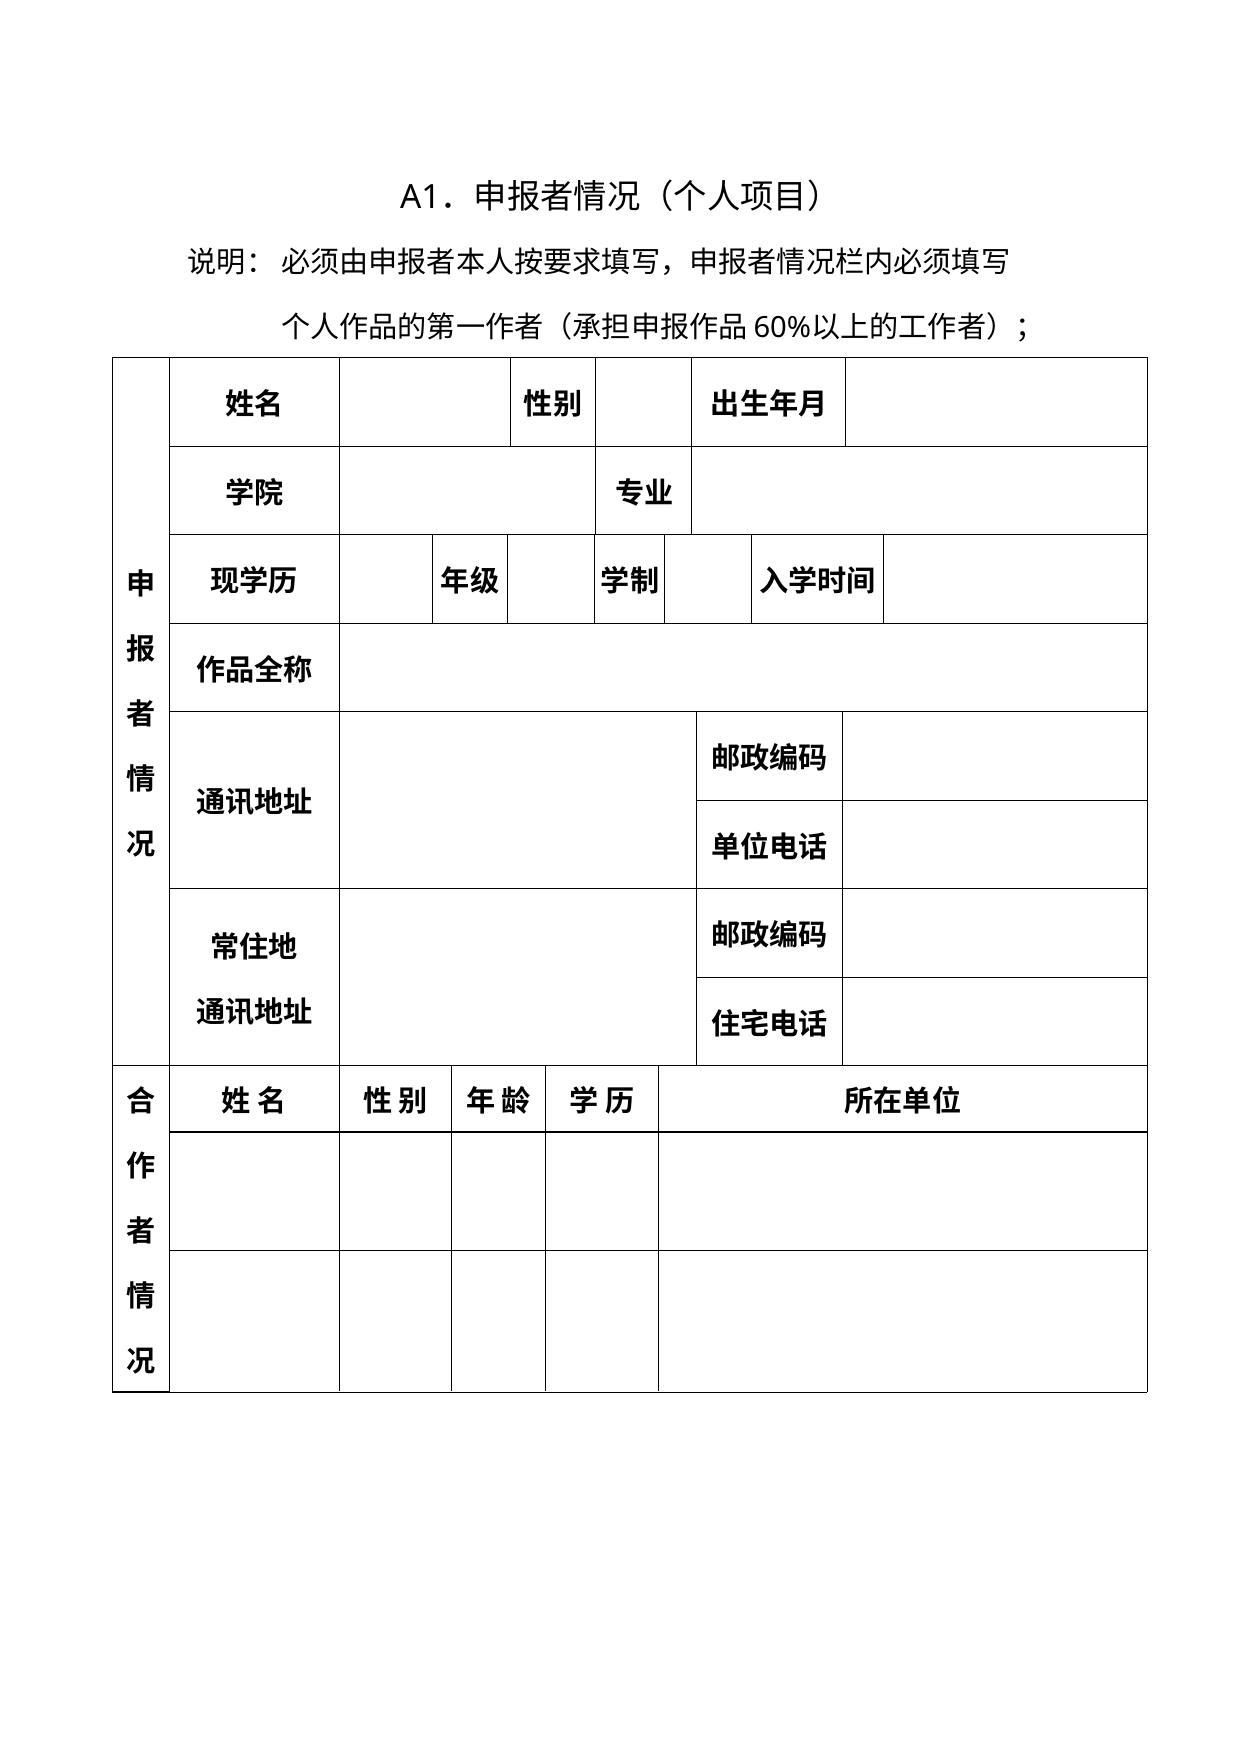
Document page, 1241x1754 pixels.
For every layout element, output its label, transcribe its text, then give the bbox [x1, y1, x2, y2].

table_cell [884, 535, 1147, 623]
table_cell 通讯地址 [170, 712, 339, 888]
table_header 出生年月 [692, 358, 845, 446]
table_cell [546, 1133, 658, 1249]
table_cell [843, 801, 1147, 888]
table_cell [659, 1133, 1147, 1249]
table_cell 学制 [595, 535, 664, 623]
text 个人作品的第一作者（承担申报作品60%以上的工作者）； [187, 292, 1053, 357]
table_cell [546, 1251, 658, 1391]
table_cell [843, 712, 1147, 800]
table_cell [508, 535, 594, 623]
table_header [596, 358, 691, 446]
table_cell 邮政编码 [697, 712, 842, 800]
table_header 申报者情况 [113, 358, 169, 1065]
table_cell [692, 447, 1147, 534]
table_cell 作品全称 [170, 624, 339, 711]
table_cell [843, 978, 1147, 1065]
table_cell 住宅电话 [697, 978, 842, 1065]
table_cell [452, 1251, 545, 1391]
table_cell 学 历 [546, 1066, 658, 1131]
table_cell [340, 712, 696, 888]
table_cell 年 龄 [452, 1066, 545, 1131]
table_cell [340, 889, 696, 1065]
table_header 性别 [511, 358, 595, 446]
text A1．申报者情况（个人项目） [187, 162, 1053, 227]
table_cell 姓 名 [170, 1066, 339, 1131]
text 说明： 必须由申报者本人按要求填写，申报者情况栏内必须填写 [187, 227, 1053, 292]
table_cell [340, 1251, 451, 1391]
table_cell [340, 624, 1147, 711]
table_cell [665, 535, 751, 623]
table_cell 入学时间 [752, 535, 883, 623]
table_cell 合作者情况 [113, 1066, 169, 1391]
table_cell [170, 1133, 339, 1249]
table_cell 年级 [433, 535, 507, 623]
table_cell 性 别 [340, 1066, 451, 1131]
table_cell [340, 1133, 451, 1249]
table_header [846, 358, 1147, 446]
table_cell 单位电话 [697, 801, 842, 888]
table_cell 现学历 [170, 535, 339, 623]
table_cell 常住地 通讯地址 [170, 889, 339, 1065]
table_cell [170, 1251, 339, 1391]
table_cell [659, 1251, 1147, 1391]
table_cell [843, 889, 1147, 977]
table_cell 专业 [596, 447, 691, 534]
table_cell 所在单位 [659, 1066, 1147, 1131]
table_cell 学院 [170, 447, 339, 534]
table_cell [340, 447, 595, 534]
table_cell [452, 1133, 545, 1249]
table_cell [340, 535, 432, 623]
table_header 姓名 [170, 358, 339, 446]
table_cell 邮政编码 [697, 889, 842, 977]
table_header [340, 358, 510, 446]
